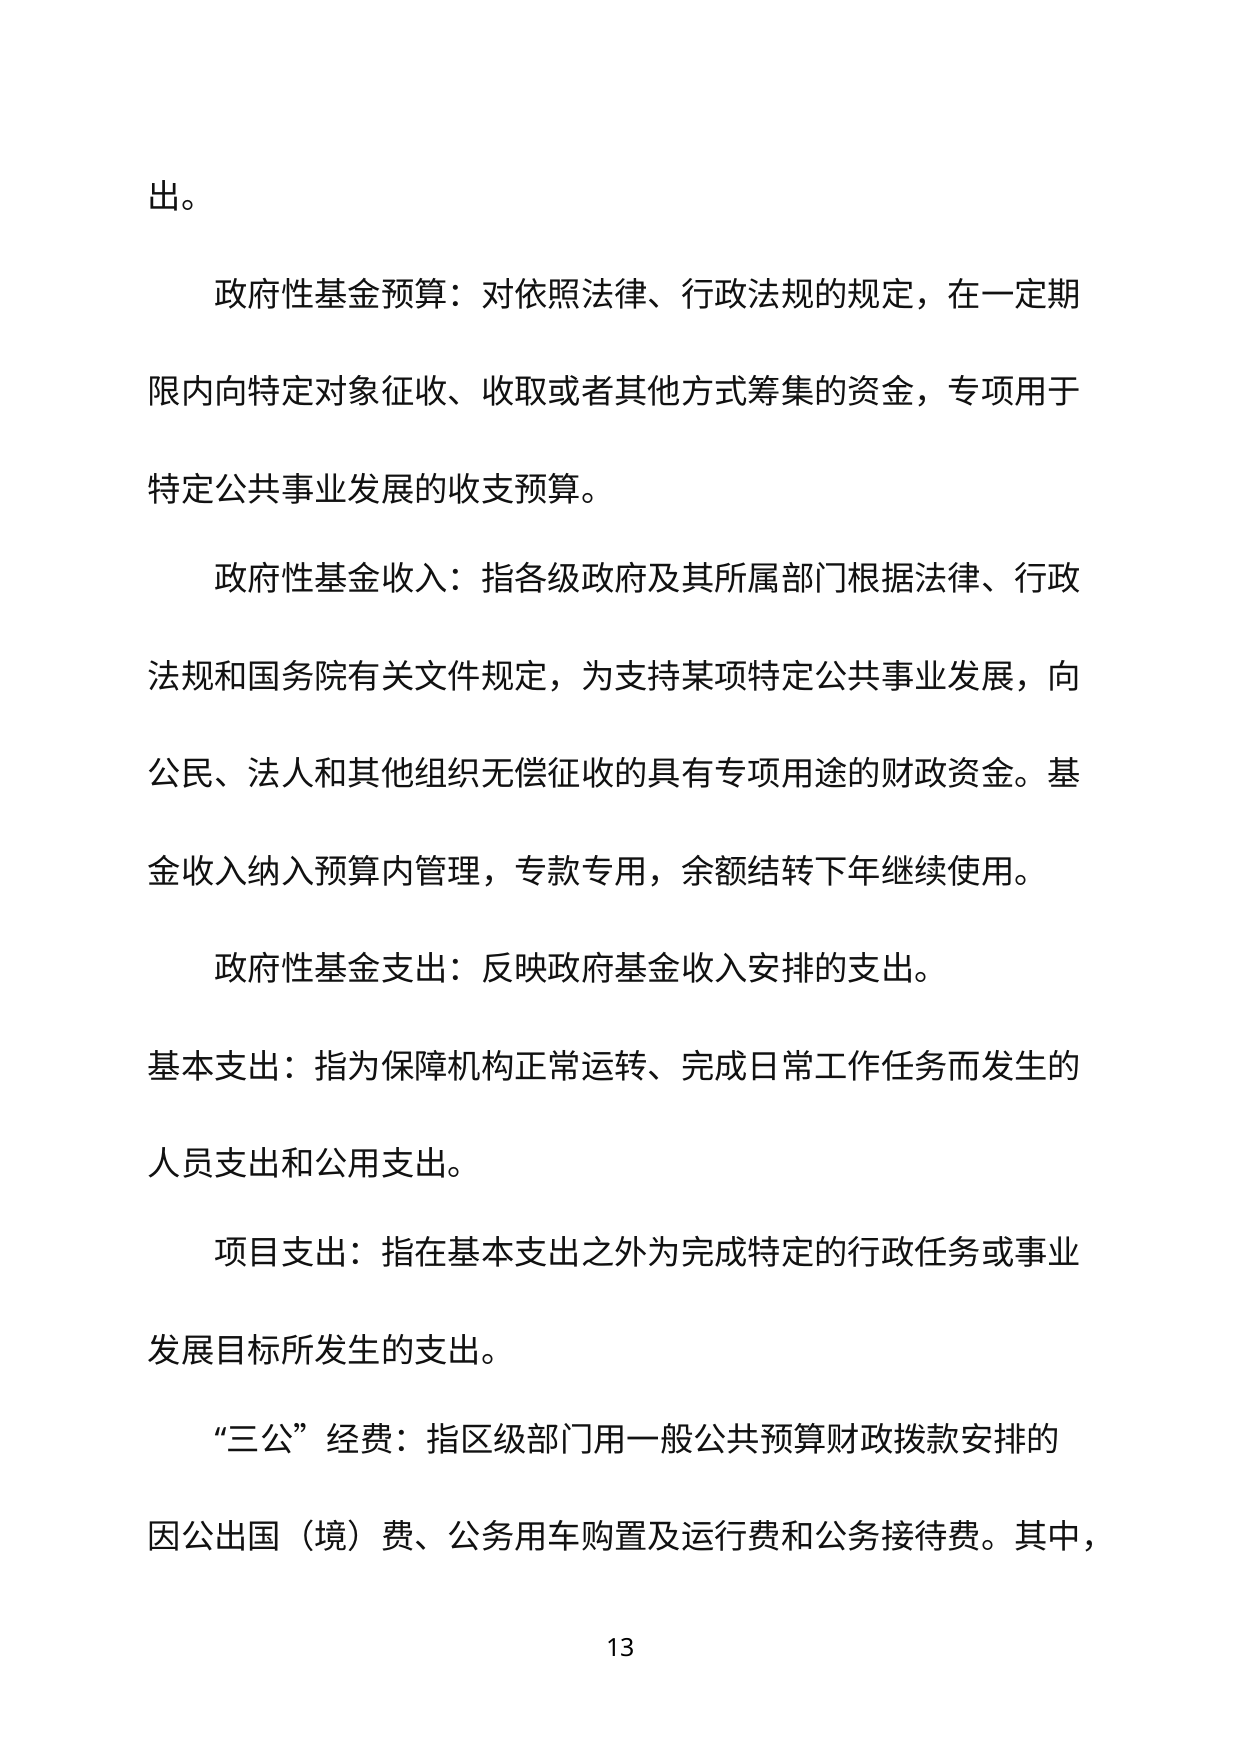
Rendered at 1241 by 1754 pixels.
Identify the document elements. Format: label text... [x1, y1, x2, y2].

text 项目支出：指在基本支出之外为完成特定的行政任务或事业发展目标所发生的支出。 [148, 1218, 1092, 1380]
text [148, 1404, 1092, 1567]
text 政府性基金收入：指各级政府及其所属部门根据法律、行政法规和国务院有关文件规定，为支持某项特定公共事业发展，向公民、法人和其他组织无偿征收的具有专项用途的财政资金。基金收入纳入预算内管理，专款专用，余额结转下年继续使用。 政府性基金支出：反映政府基金收入安排的支出。 基本支出：指为保障机构正常运转、完成日常工作任务而发生的人员支出和公用支出。 [148, 543, 1092, 1193]
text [148, 162, 1092, 519]
